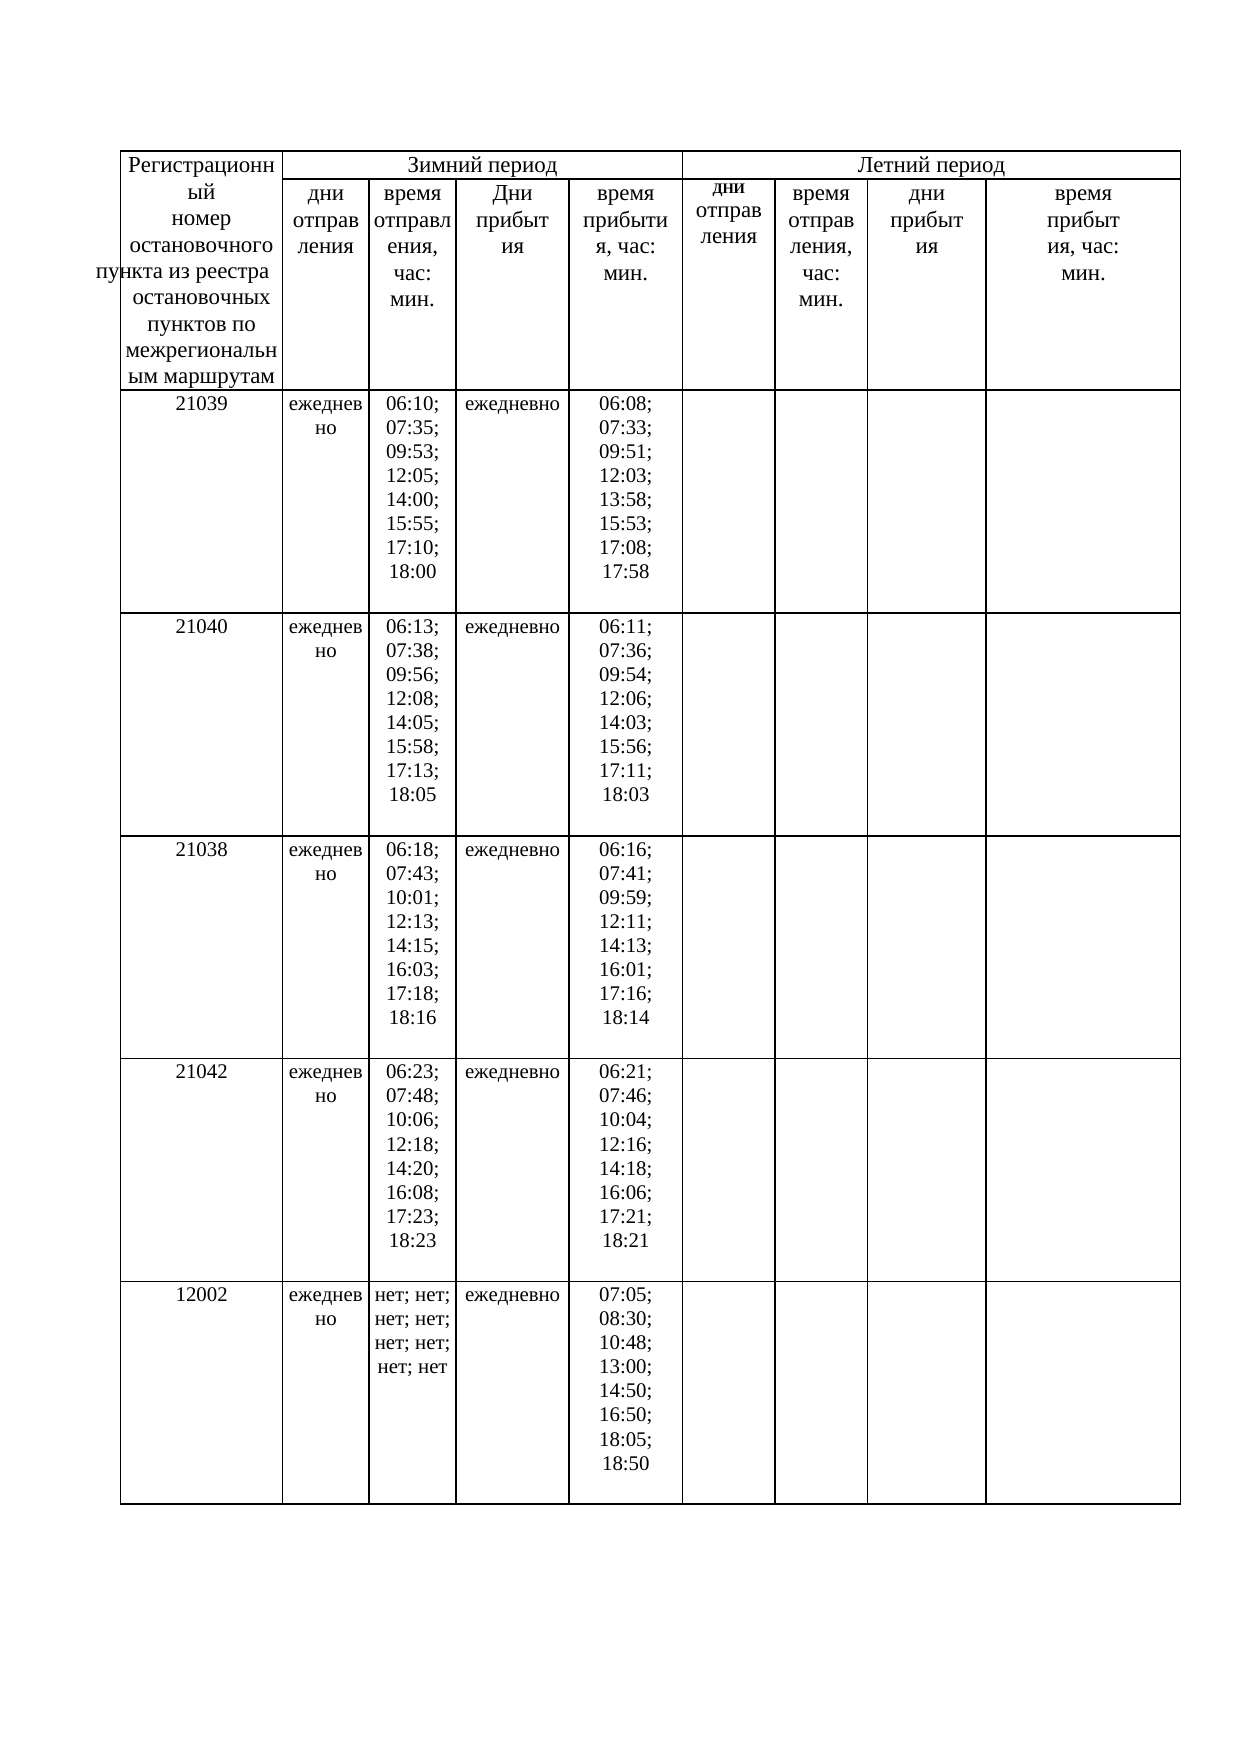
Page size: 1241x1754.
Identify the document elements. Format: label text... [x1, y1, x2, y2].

table_cell ежедневно [457, 1059, 568, 1281]
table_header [121, 152, 282, 389]
table_cell [868, 614, 985, 835]
table_cell [868, 391, 985, 612]
table_cell ежедневно [457, 391, 568, 612]
table_cell [683, 391, 774, 612]
table_cell нет; нет; нет; нет; нет; нет; нет; нет [370, 1282, 455, 1503]
table_cell 21040 [121, 614, 282, 835]
table_cell 06:08; 07:33; 09:51; 12:03; 13:58; 15:53; 17:08; 17:58 [570, 391, 682, 612]
table_cell [987, 614, 1180, 835]
table_cell 21038 [121, 837, 282, 1058]
table_cell [683, 1282, 774, 1503]
table_cell ДНИ отправ ления [683, 180, 774, 389]
table_cell время прибыти я, час: мин. [570, 180, 682, 389]
table_header Летний период [683, 152, 1180, 178]
table_cell 21039 [121, 391, 282, 612]
table_cell 06:18; 07:43; 10:01; 12:13; 14:15; 16:03; 17:18; 18:16 [370, 837, 455, 1058]
table_cell дни прибыт ия [868, 180, 985, 389]
table_cell [987, 1059, 1180, 1281]
table_cell ежедневно [283, 1059, 368, 1281]
table_cell дни отправ ления [283, 180, 368, 389]
table_cell [868, 1059, 985, 1281]
table_cell [776, 1059, 867, 1281]
table_cell [868, 837, 985, 1058]
table_cell ежедневно [283, 391, 368, 612]
table_cell [776, 1282, 867, 1503]
table_cell время отправ ления, час: мин. [776, 180, 867, 389]
table_cell [683, 837, 774, 1058]
table_cell 06:10; 07:35; 09:53; 12:05; 14:00; 15:55; 17:10; 18:00 [370, 391, 455, 612]
table_cell ежедневно [283, 614, 368, 835]
table_cell 06:11; 07:36; 09:54; 12:06; 14:03; 15:56; 17:11; 18:03 [570, 614, 682, 835]
table_cell [683, 614, 774, 835]
table_cell Дни прибыт ия [457, 180, 568, 389]
table_cell 06:13; 07:38; 09:56; 12:08; 14:05; 15:58; 17:13; 18:05 [370, 614, 455, 835]
table_cell 06:21; 07:46; 10:04; 12:16; 14:18; 16:06; 17:21; 18:21 [570, 1059, 682, 1281]
table_cell 12002 [121, 1282, 282, 1503]
table_cell время отправл ения, час: мин. [370, 180, 455, 389]
table_cell [987, 837, 1180, 1058]
table_cell [868, 1282, 985, 1503]
table_cell время прибыт ия, час: мин. [987, 180, 1180, 389]
table_cell 21042 [121, 1059, 282, 1281]
table_cell 06:23; 07:48; 10:06; 12:18; 14:20; 16:08; 17:23; 18:23 [370, 1059, 455, 1281]
table_cell 07:05; 08:30; 10:48; 13:00; 14:50; 16:50; 18:05; 18:50 [570, 1282, 682, 1503]
table_cell ежедневно [457, 837, 568, 1058]
table_cell [776, 614, 867, 835]
table_cell 06:16; 07:41; 09:59; 12:11; 14:13; 16:01; 17:16; 18:14 [570, 837, 682, 1058]
table_cell [776, 837, 867, 1058]
table_cell [987, 1282, 1180, 1503]
table_cell [776, 391, 867, 612]
table_cell [987, 391, 1180, 612]
table_header Зимний период [283, 152, 682, 178]
table_cell ежедневно [283, 837, 368, 1058]
table_cell ежедневно [283, 1282, 368, 1503]
table_cell ежедневно [457, 1282, 568, 1503]
table_cell ежедневно [457, 614, 568, 835]
table_cell [683, 1059, 774, 1281]
